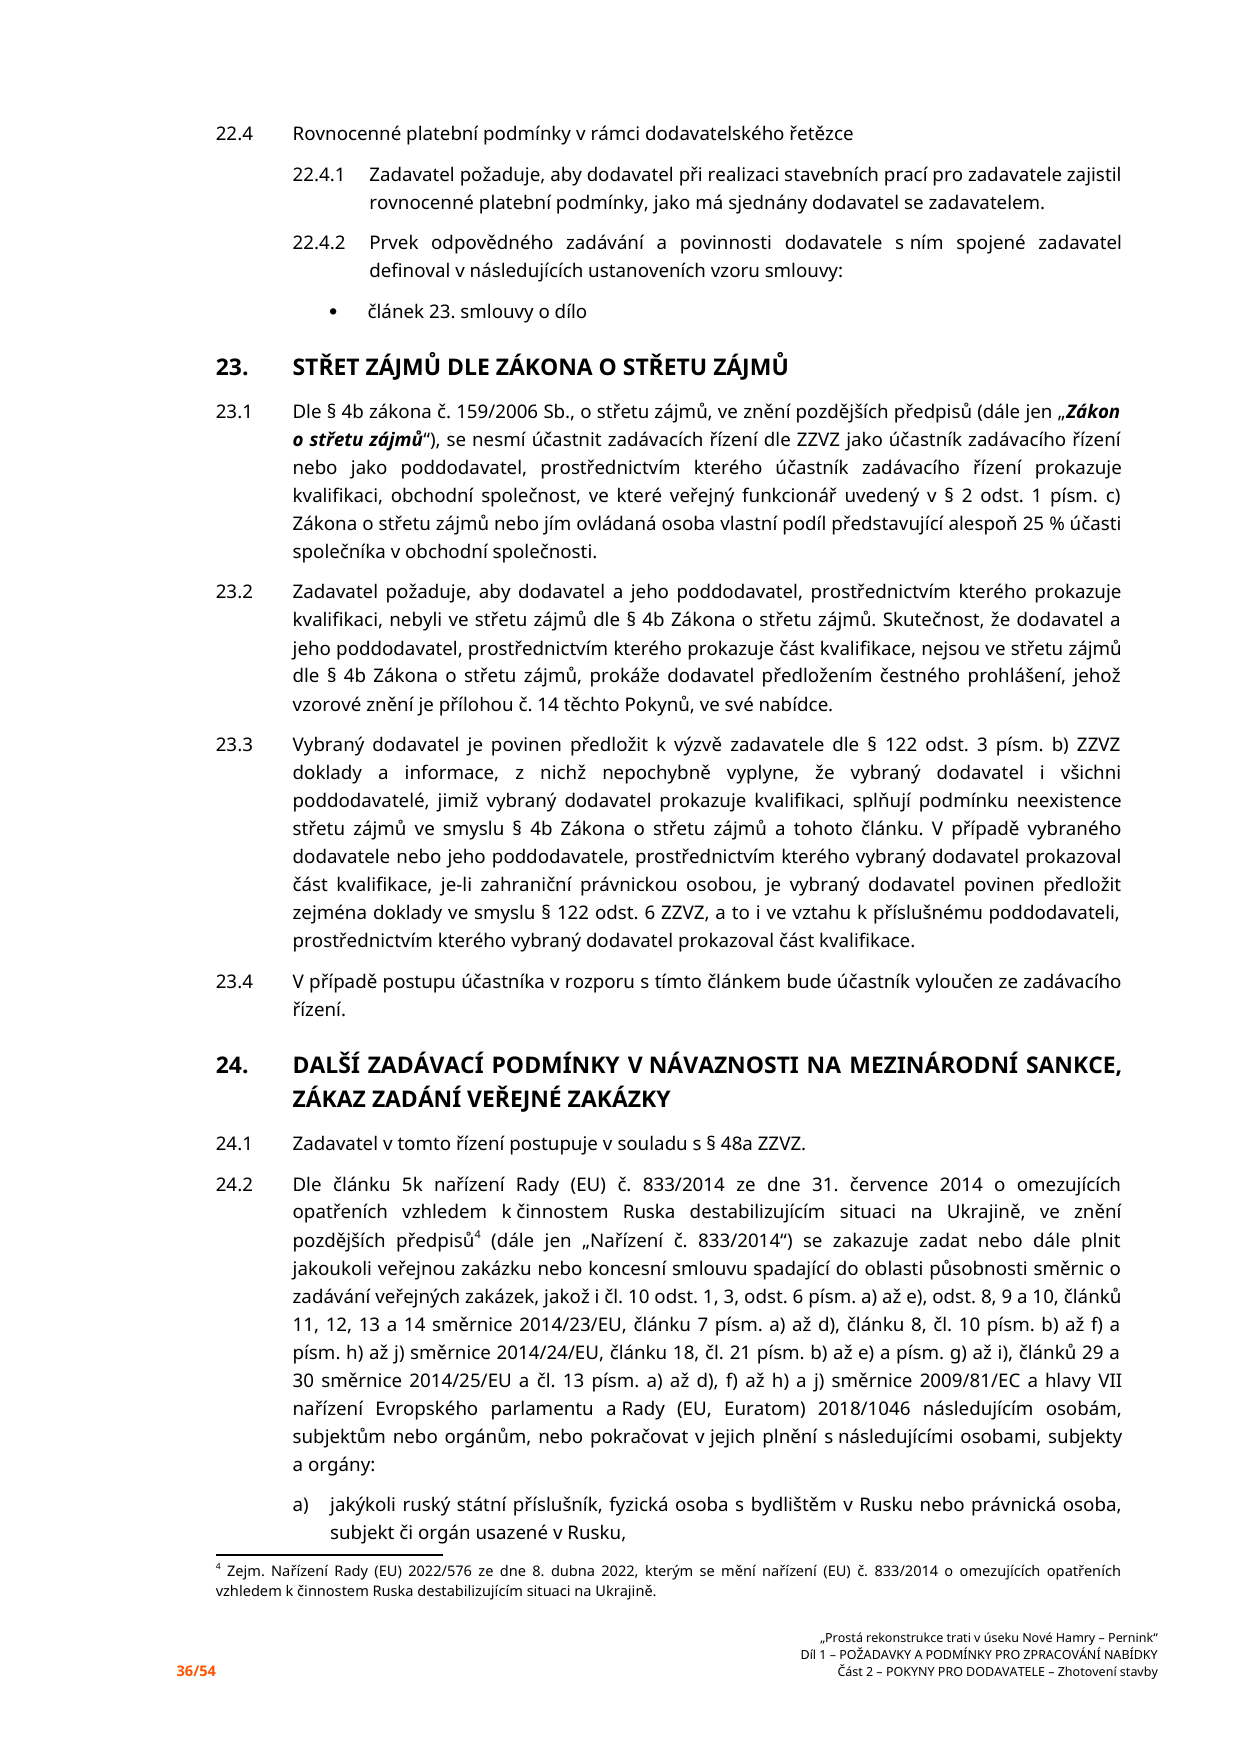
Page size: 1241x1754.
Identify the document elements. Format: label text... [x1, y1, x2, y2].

text Rovnocenné platební podmínky v rámci dodavatelského řetězce [216, 121, 1122, 146]
text Zadavatel požaduje, aby dodavatel při realizaci stavebních prací pro zadavatele zajistil rovnocenné platební podmínky, jako má sjednány dodavatel se zadavatelem. [292, 161, 1122, 215]
text Dle § 4b zákona č. 159/2006 Sb., o střetu zájmů, ve znění pozdějších předpisů (dále jen „Zákon o střetu zájmů“), se nesmí účastnit zadávacích řízení dle ZZVZ jako účastník zadávacího řízení nebo jako poddodavatel, prostřednictvím kterého účastník zadávacího řízení prokazuje kvalifikaci, obchodní společnost, ve které veřejný funkcionář uvedený v § 2 odst. 1 písm. c) Zákona o střetu zájmů nebo jím ovládaná osoba vlastní podíl představující alespoň 25 % účasti společníka v obchodní společnosti. [216, 398, 1122, 564]
text Zadavatel v tomto řízení postupuje v souladu s § 48a ZZVZ. [216, 1130, 1122, 1156]
text Dle článku 5k nařízení Rady (EU) č. 833/2014 ze dne 31. července 2014 o omezujících opatřeních vzhledem k činnostem Ruska destabilizujícím situaci na Ukrajině, ve znění pozdějších předpisů (dále jen „Nařízení č. 833/2014“) se zakazuje zadat nebo dále plnit jakoukoli veřejnou zakázku nebo koncesní smlouvu spadající do oblasti působnosti směrnic o zadávání veřejných zakázek, jakož i čl. 10 odst. 1, 3, odst. 6 písm. a) až e), odst. 8, 9 a 10, článků 11, 12, 13 a 14 směrnice 2014/23/EU, článku 7 písm. a) až d), článku 8, čl. 10 písm. b) až f) a písm. h) až j) směrnice 2014/24/EU, článku 18, čl. 21 písm. b) až e) a písm. g) až i), článků 29 a 30 směrnice 2014/25/EU a čl. 13 písm. a) až d), f) až h) a j) směrnice 2009/81/EC a hlavy VII nařízení Evropského parlamentu a Rady (EU, Euratom) 2018/1046 následujícím osobám, subjektům nebo orgánům, nebo pokračovat v jejich plnění s následujícími osobami, subjekty a orgány: [216, 1171, 1122, 1477]
text Prvek odpovědného zadávání a povinnosti dodavatele s ním spojené zadavatel definoval v následujících ustanoveních vzoru smlouvy: [292, 230, 1122, 283]
text Vybraný dodavatel je povinen předložit k výzvě zadavatele dle § 122 odst. 3 písm. b) ZZVZ doklady a informace, z nichž nepochybně vyplyne, že vybraný dodavatel i všichni poddodavatelé, jimiž vybraný dodavatel prokazuje kvalifikaci, splňují podmínku neexistence střetu zájmů ve smyslu § 4b Zákona o střetu zájmů a tohoto článku. V případě vybraného dodavatele nebo jeho poddodavatele, prostřednictvím kterého vybraný dodavatel prokazoval část kvalifikace, je-li zahraniční právnickou osobou, je vybraný dodavatel povinen předložit zejména doklady ve smyslu § 122 odst. 6 ZZVZ, a to i ve vztahu k příslušnému poddodavateli, prostřednictvím kterého vybraný dodavatel prokazoval část kvalifikace. [216, 731, 1122, 953]
text Zadavatel požaduje, aby dodavatel a jeho poddodavatel, prostřednictvím kterého prokazuje kvalifikaci, nebyli ve střetu zájmů dle § 4b Zákona o střetu zájmů. Skutečnost, že dodavatel a jeho poddodavatel, prostřednictvím kterého prokazuje část kvalifikace, nejsou ve střetu zájmů dle § 4b Zákona o střetu zájmů, prokáže dodavatel předložením čestného prohlášení, jehož vzorové znění je přílohou č. 14 těchto Pokynů, ve své nabídce. [216, 579, 1122, 716]
text DALŠÍ ZADÁVACÍ PODMÍNKY V NÁVAZNOSTI NA MEZINÁRODNÍ SANKCE, ZÁKAZ ZADÁNÍ VEŘEJNÉ ZAKÁZKY [216, 1049, 1122, 1115]
list jakýkoli ruský státní příslušník, fyzická osoba s bydlištěm v Rusku nebo právnická osoba, subjekt či orgán usazené v Rusku, [292, 1492, 1122, 1545]
text V případě postupu účastníka v rozporu s tímto článkem bude účastník vyloučen ze zadávacího řízení. [216, 968, 1122, 1022]
text STŘET ZÁJMŮ DLE ZÁKONA O STŘETU ZÁJMŮ [216, 351, 1122, 382]
list článek 23. smlouvy o dílo [330, 298, 1122, 324]
